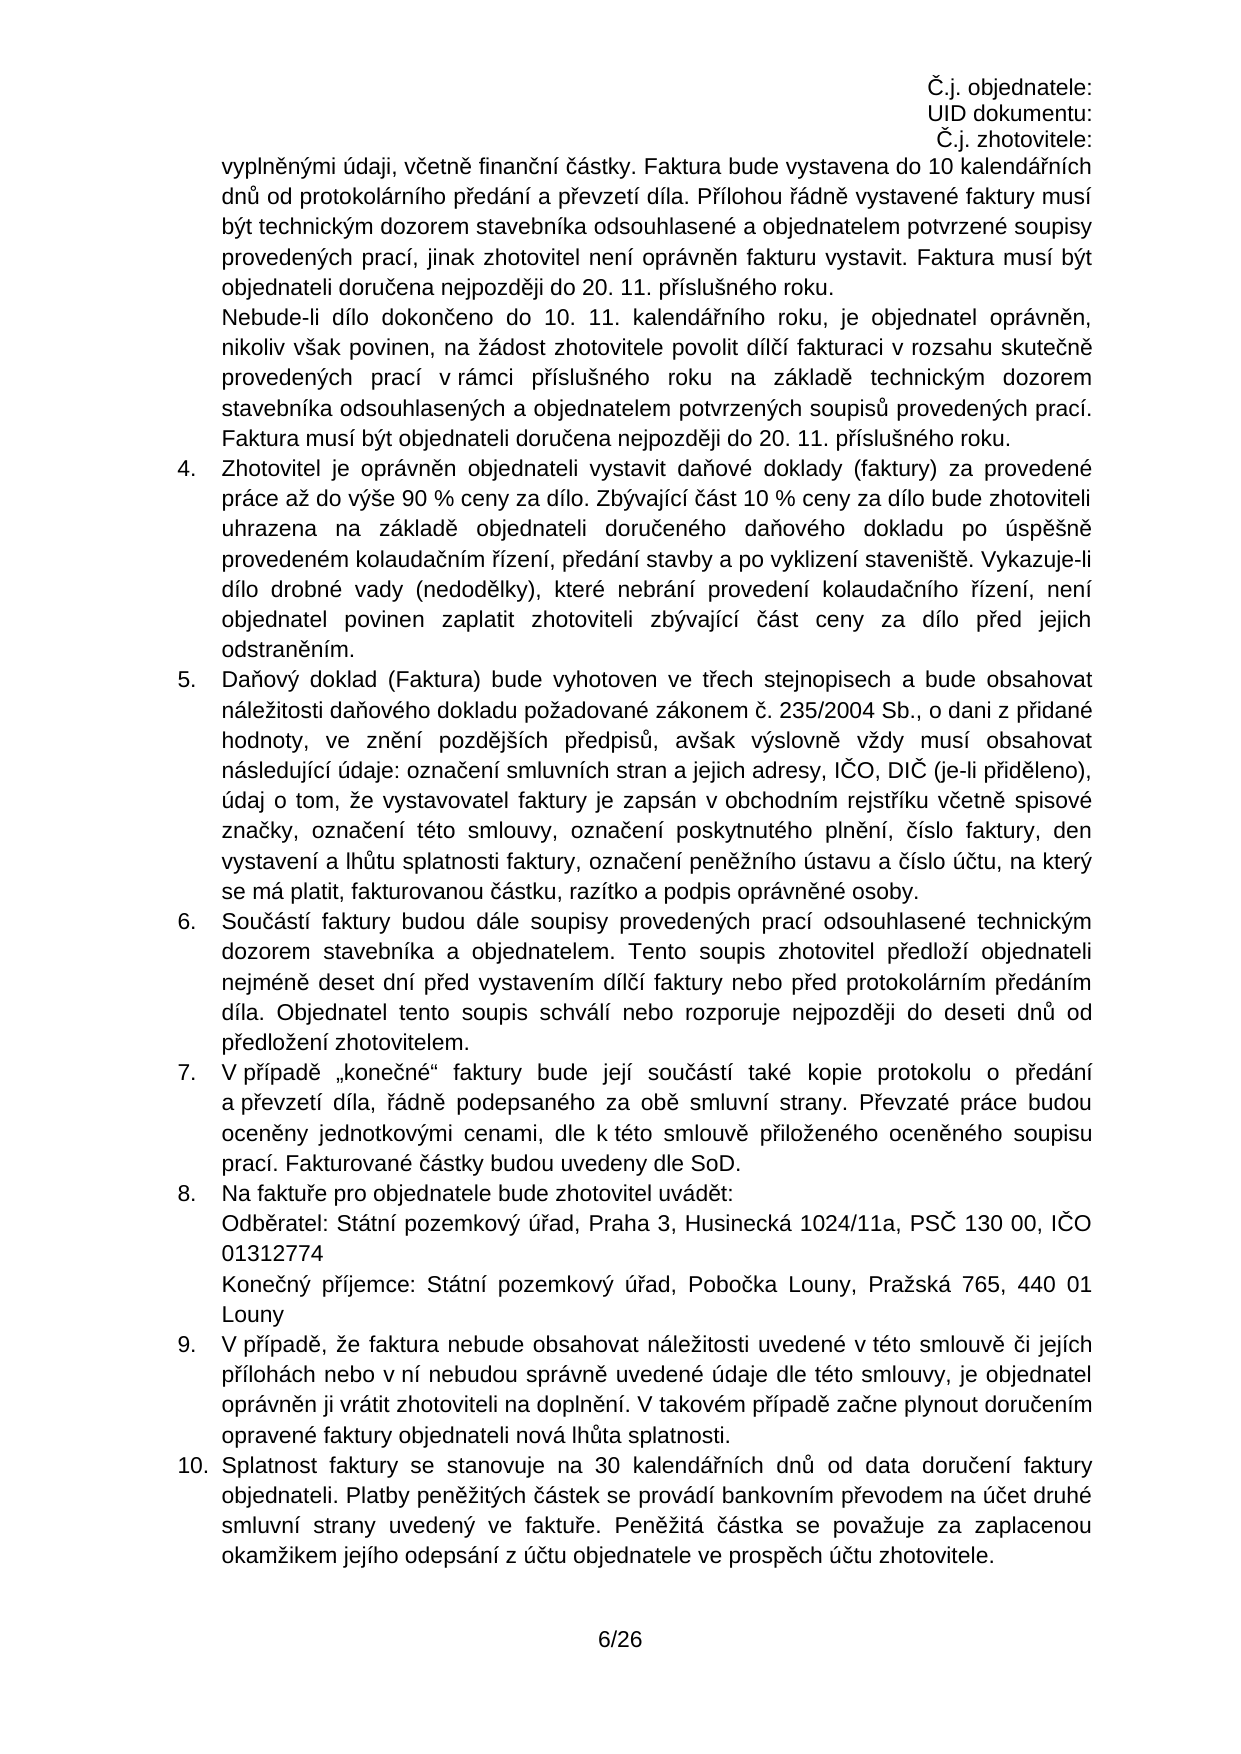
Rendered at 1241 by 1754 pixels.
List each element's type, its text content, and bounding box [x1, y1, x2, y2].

list Odběratel: Státní pozemkový úřad, Praha 3, Husinecká 1024/11a, PSČ 130 00, IČO 01312774 [221, 1210, 1093, 1267]
list Zhotovitel je oprávněn objednateli vystavit daňové doklady (faktury) za provedené práce až do výše 90 % ceny za dílo. Zbývající část 10 % ceny za dílo bude zhotoviteli uhrazena na základě objednateli doručeného daňového dokladu po úspěšně provedeném kolaudačním řízení, předání stavby a po vyklizení staveniště. Vykazuje-li dílo drobné vady (nedodělky), které nebrání provedení kolaudačního řízení, není objednatel povinen zaplatit zhotoviteli zbývající část ceny za dílo před jejich odstraněním. [177, 455, 1093, 662]
list Součástí faktury budou dále soupisy provedených prací odsouhlasené technickým dozorem stavebníka a objednatelem. Tento soupis zhotovitel předloží objednateli nejméně deset dní před vystavením dílčí faktury nebo před protokolárním předáním díla. Objednatel tento soupis schválí nebo rozporuje nejpozději do deseti dnů od předložení zhotovitelem. [177, 908, 1093, 1055]
list Konečný příjemce: Státní pozemkový úřad, Pobočka Louny, Pražská 765, 440 01 Louny [221, 1271, 1093, 1327]
list Splatnost faktury se stanovuje na 30 kalendářních dnů od data doručení faktury objednateli. Platby peněžitých částek se provádí bankovním převodem na účet druhé smluvní strany uvedený ve faktuře. Peněžitá částka se považuje za zaplacenou okamžikem jejího odepsání z účtu objednatele ve prospěch účtu zhotovitele. [177, 1452, 1093, 1569]
text Nebude-li dílo dokončeno do 10. 11. kalendářního roku, je objednatel oprávněn, nikoliv však povinen, na žádost zhotovitele povolit dílčí fakturaci v rozsahu skutečně provedených prací v rámci příslušného roku na základě technickým dozorem stavebníka odsouhlasených a objednatelem potvrzených soupisů provedených prací. Faktura musí být objednateli doručena nejpozději do 20. 11. příslušného roku. [221, 304, 1093, 451]
list Na faktuře pro objednatele bude zhotovitel uvádět: [177, 1180, 1093, 1206]
list V případě, že faktura nebude obsahovat náležitosti uvedené v této smlouvě či jejích přílohách nebo v ní nebudou správně uvedené údaje dle této smlouvy, je objednatel oprávněn ji vrátit zhotoviteli na doplnění. V takovém případě začne plynout doručením opravené faktury objednateli nová lhůta splatnosti. [177, 1331, 1093, 1448]
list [177, 153, 1093, 300]
list Daňový doklad (Faktura) bude vyhotoven ve třech stejnopisech a bude obsahovat náležitosti daňového dokladu požadované zákonem č. 235/2004 Sb., o dani z přidané hodnoty, ve znění pozdějších předpisů, avšak výslovně vždy musí obsahovat následující údaje: označení smluvních stran a jejich adresy, IČO, DIČ (je-li přiděleno), údaj o tom, že vystavovatel faktury je zapsán v obchodním rejstříku včetně spisové značky, označení této smlouvy, označení poskytnutého plnění, číslo faktury, den vystavení a lhůtu splatnosti faktury, označení peněžního ústavu a číslo účtu, na který se má platit, fakturovanou částku, razítko a podpis oprávněné osoby. [177, 666, 1093, 904]
list V případě „konečné“ faktury bude její součástí také kopie protokolu o předání a převzetí díla, řádně podepsaného za obě smluvní strany. Převzaté práce budou oceněny jednotkovými cenami, dle k této smlouvě přiloženého oceněného soupisu prací. Fakturované částky budou uvedeny dle SoD. [177, 1059, 1093, 1176]
